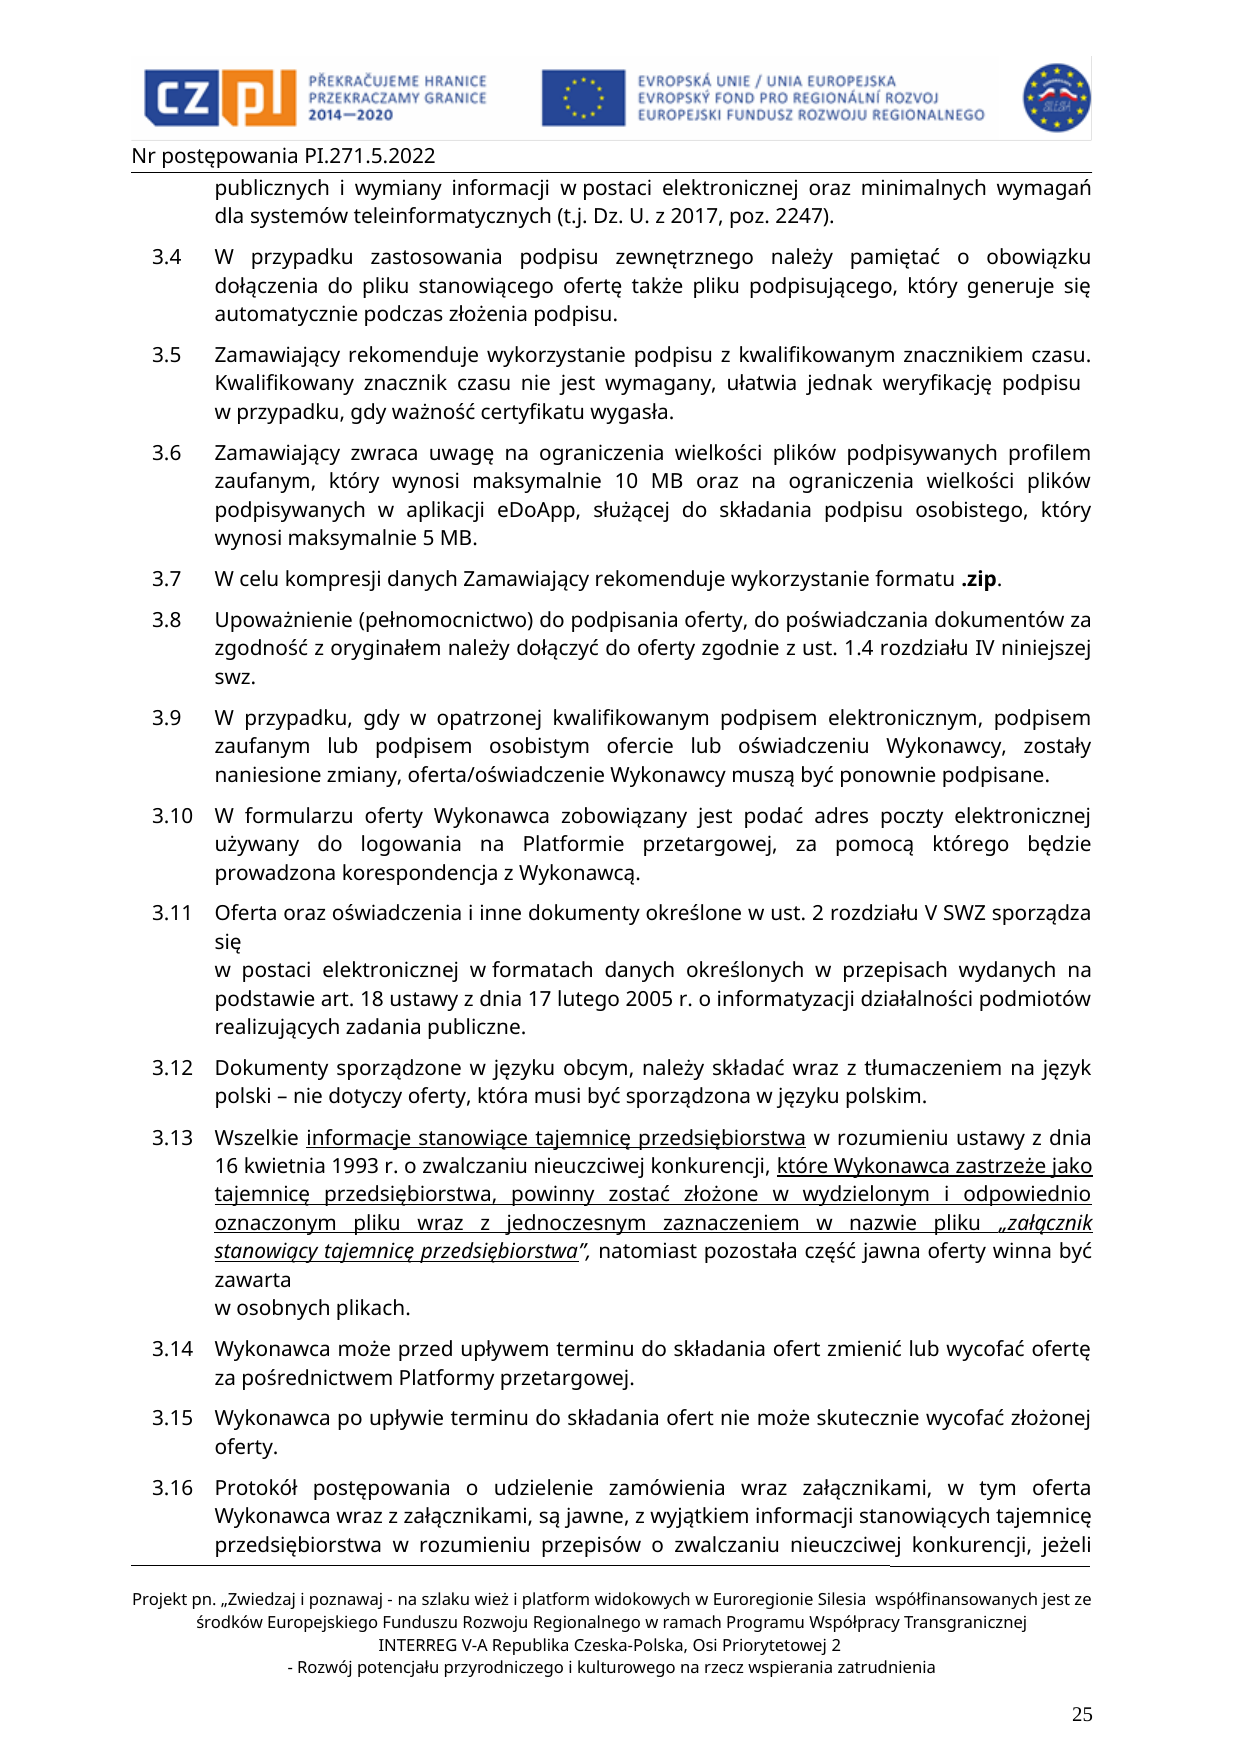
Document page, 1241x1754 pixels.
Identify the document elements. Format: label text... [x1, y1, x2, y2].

list W formularzu oferty Wykonawca zobowiązany jest podać adres poczty elektronicznej używany do logowania na Platformie przetargowej, za pomocą którego będzie prowadzona korespondencja z Wykonawcą. [152, 801, 1092, 886]
list Wykonawca po upływie terminu do składania ofert nie może skutecznie wycofać złożonej oferty. [152, 1403, 1092, 1460]
list Oferta oraz oświadczenia i inne dokumenty określone w ust. 2 rozdziału V SWZ sporządza się w postaci elektronicznej w formatach danych określonych w przepisach wydanych na podstawie art. 18 ustawy z dnia 17 lutego 2005 r. o informatyzacji działalności podmiotów realizujących zadania publiczne. [152, 898, 1092, 1041]
list Upoważnienie (pełnomocnictwo) do podpisania oferty, do poświadczania dokumentów za zgodność z oryginałem należy dołączyć do oferty zgodnie z ust. 1.4 rozdziału IV niniejszej swz. [152, 605, 1092, 690]
picture [131, 56, 1093, 142]
list W celu kompresji danych Zamawiający rekomenduje wykorzystanie formatu .zip. [152, 564, 1092, 593]
list Zamawiający zwraca uwagę na ograniczenia wielkości plików podpisywanych profilem zaufanym, który wynosi maksymalnie 10 MB oraz na ograniczenia wielkości plików podpisywanych w aplikacji eDoApp, służącej do składania podpisu osobistego, który wynosi maksymalnie 5 MB. [152, 438, 1092, 552]
list Zamawiający rekomenduje wykorzystanie podpisu z kwalifikowanym znacznikiem czasu. Kwalifikowany znacznik czasu nie jest wymagany, ułatwia jednak weryfikację podpisu w przypadku, gdy ważność certyfikatu wygasła. [152, 340, 1092, 425]
list Wykonawca może przed upływem terminu do składania ofert zmienić lub wycofać ofertę za pośrednictwem Platformy przetargowej. [152, 1334, 1092, 1391]
list W przypadku, gdy w opatrzonej kwalifikowanym podpisem elektronicznym, podpisem zaufanym lub podpisem osobistym ofercie lub oświadczeniu Wykonawcy, zostały naniesione zmiany, oferta/oświadczenie Wykonawcy muszą być ponownie podpisane. [152, 703, 1092, 788]
list Dokumenty sporządzone w języku obcym, należy składać wraz z tłumaczeniem na język polski – nie dotyczy oferty, która musi być sporządzona w języku polskim. [152, 1053, 1092, 1110]
list W przypadku zastosowania podpisu zewnętrznego należy pamiętać o obowiązku dołączenia do pliku stanowiącego ofertę także pliku podpisującego, który generuje się automatycznie podczas złożenia podpisu. [152, 242, 1092, 328]
list Wszelkie informacje stanowiące tajemnicę przedsiębiorstwa w rozumieniu ustawy z dnia 16 kwietnia 1993 r. o zwalczaniu nieuczciwej konkurencji, które Wykonawca zastrzeże jako tajemnicę przedsiębiorstwa, powinny zostać złożone w wydzielonym i odpowiednio oznaczonym pliku wraz z jednoczesnym zaznaczeniem w nazwie pliku „załącznik stanowiący tajemnicę przedsiębiorstwa”, natomiast pozostała część jawna oferty winna być zawarta w osobnych plikach. [152, 1123, 1092, 1322]
